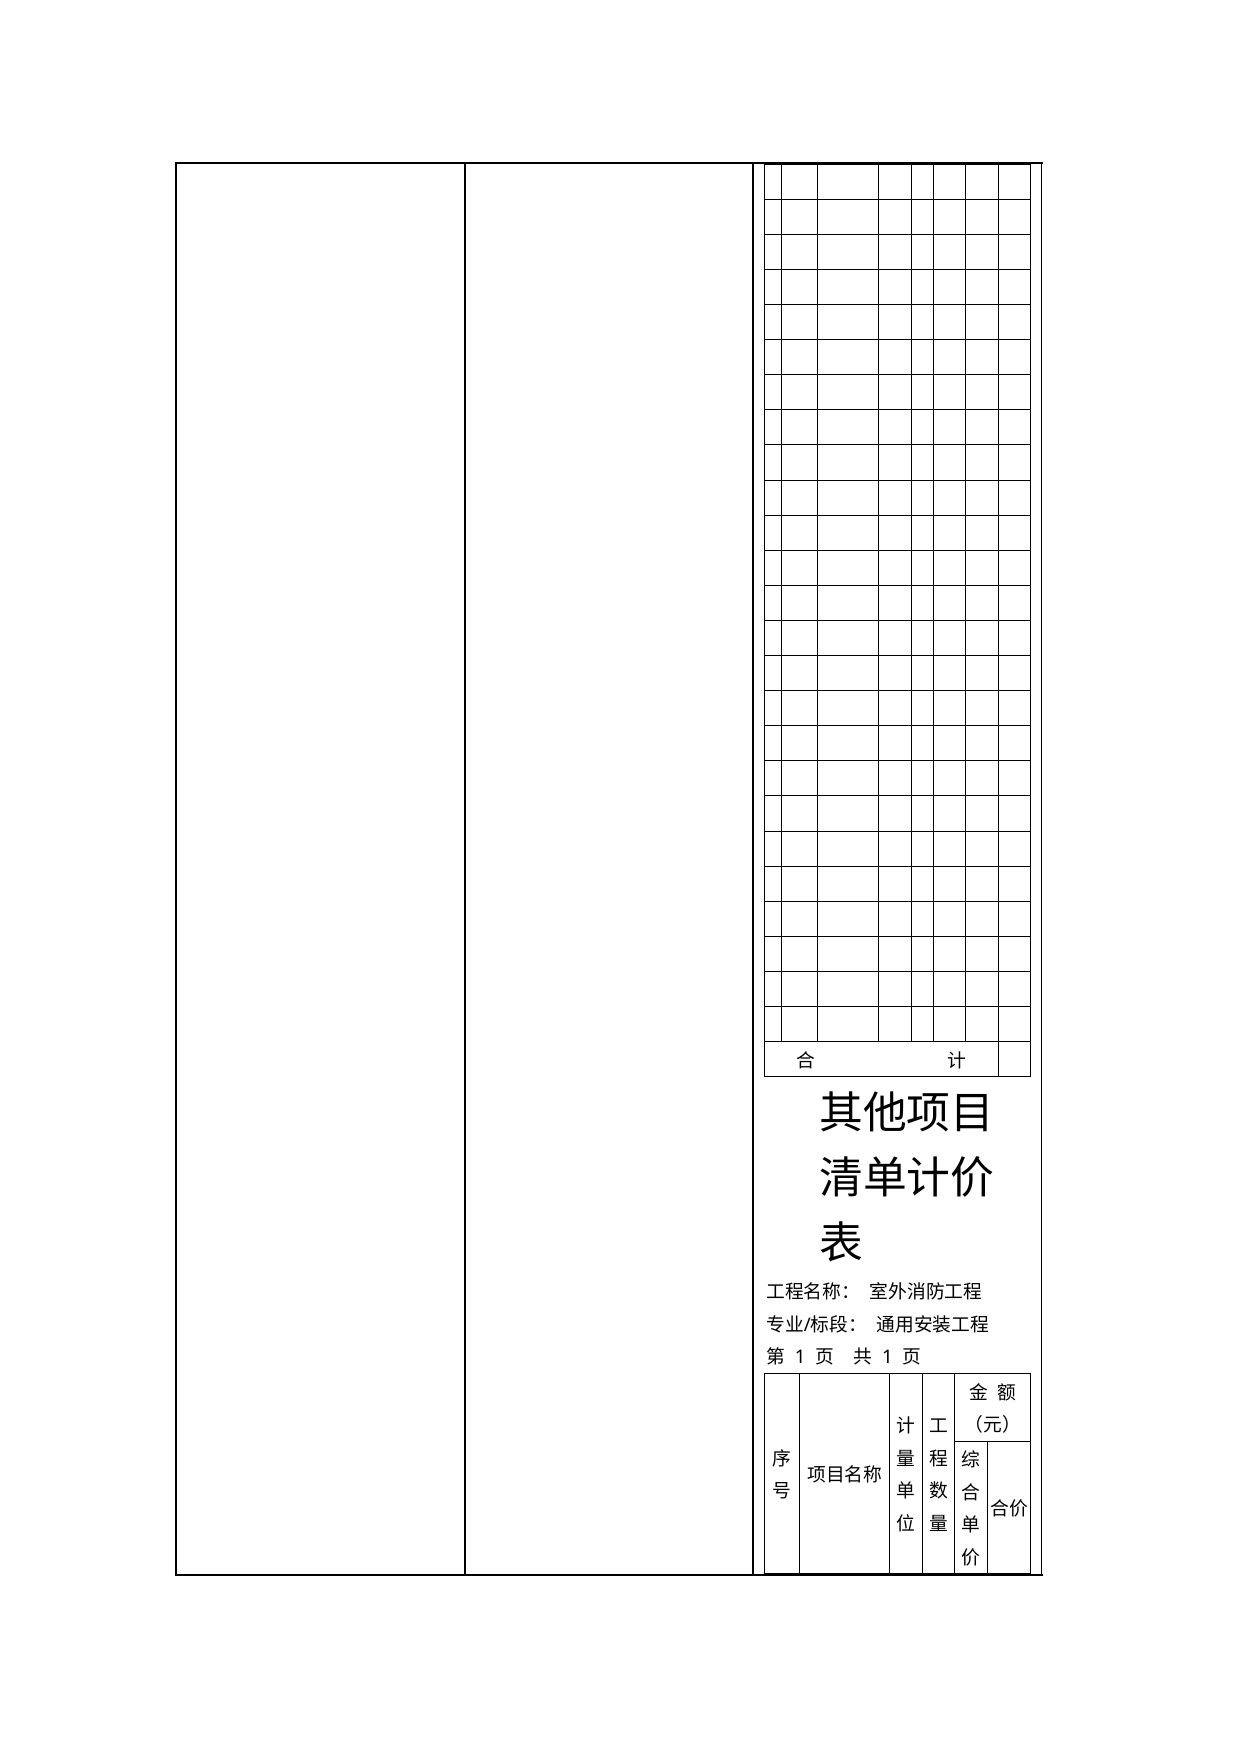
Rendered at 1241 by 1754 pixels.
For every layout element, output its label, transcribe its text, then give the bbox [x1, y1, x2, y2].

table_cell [754, 164, 1041, 1574]
table_cell [466, 164, 752, 1574]
table_cell 1 [177, 164, 464, 1574]
